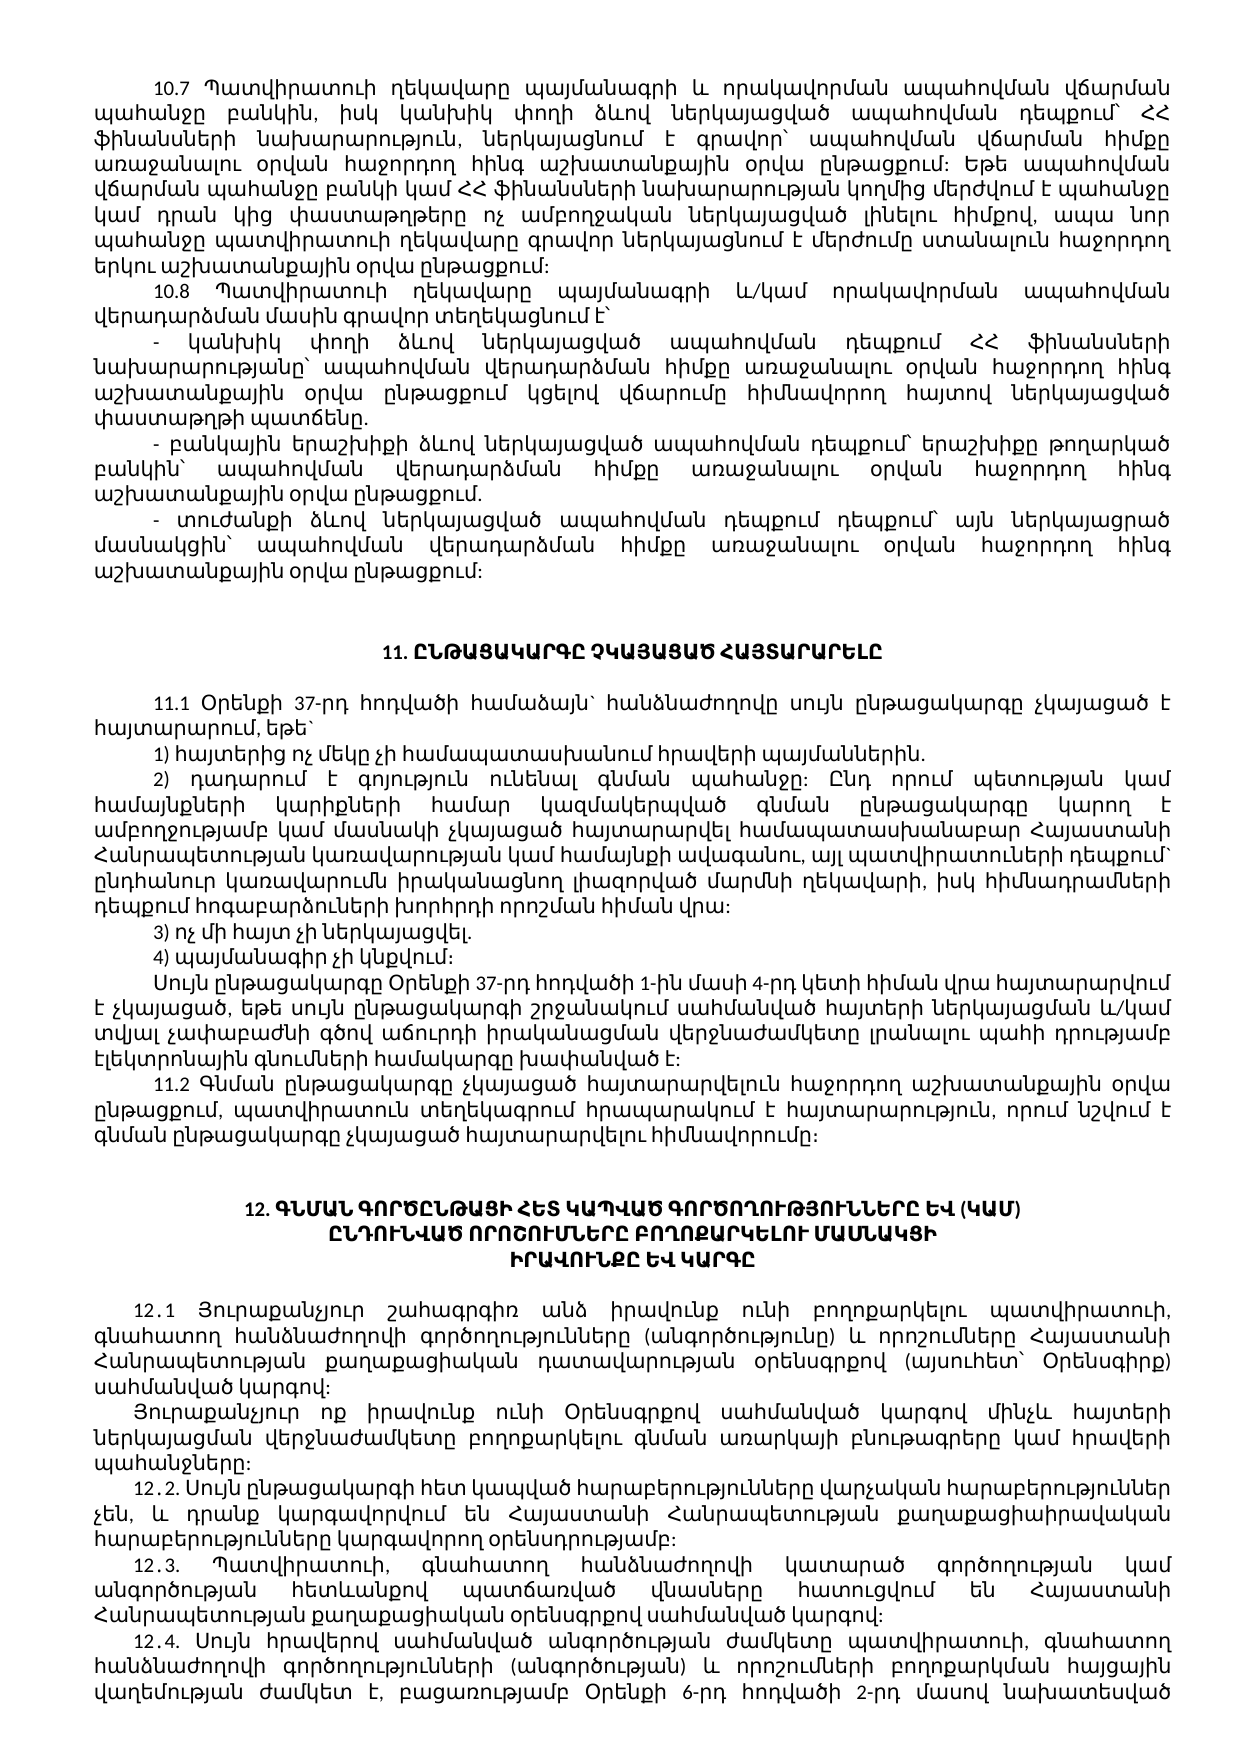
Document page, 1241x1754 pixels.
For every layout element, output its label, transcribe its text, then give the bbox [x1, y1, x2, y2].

text ԻՐԱՎՈՒՆՔԸ ԵՎ ԿԱՐԳԸ [94, 1247, 1171, 1272]
text - բանկային երաշխիքի ձևով ներկայացված ապահովման դեպքում՝ երաշխիքը թողարկած բանկին՝ ապահովման վերադարձման հիմքը առաջանալու օրվան հաջորդող հինգ աշխատանքային օրվա ընթացքում. [94, 431, 1171, 507]
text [94, 1628, 1171, 1704]
text 11.2 Գնման ընթացակարգը չկայացած հայտարարվելուն հաջորդող աշխատանքային օրվա ընթացքում, պատվիրատուն տեղեկագրում հրապարակում է հայտարարություն, որում նշվում է գնման ընթացակարգը չկայացած հայտարարվելու հիմնավորումը։ [94, 1071, 1171, 1148]
text 12. ԳՆՄԱՆ ԳՈՐԾԸՆԹԱՑԻ ՀԵՏ ԿԱՊՎԱԾ ԳՈՐԾՈՂՈՒԹՅՈՒՆՆԵՐԸ ԵՎ (ԿԱՄ) [94, 1196, 1171, 1221]
text - տուժանքի ձևով ներկայացված ապահովման դեպքում դեպքում՝ այն ներկայացրած մասնակցին՝ ապահովման վերադարձման հիմքը առաջանալու օրվան հաջորդող հինգ աշխատանքային օրվա ընթացքում: [94, 507, 1171, 583]
text - կանխիկ փողի ձևով ներկայացված ապահովման դեպքում ՀՀ ֆինանսների նախարարությանը՝ ապահովման վերադարձման հիմքը առաջանալու օրվան հաջորդող հինգ աշխատանքային օրվա ընթացքում կցելով վճարումը հիմնավորող հայտով ներկայացված փաստաթղթի պատճենը. [94, 329, 1171, 431]
text Սույն ընթացակարգը Օրենքի 37-րդ հոդվածի 1-ին մասի 4-րդ կետի հիման վրա հայտարարվում է չկայացած, եթե սույն ընթացակարգի շրջանակում սահմանված հայտերի ներկայացման և/կամ տվյալ չափաբաժնի գծով աճուրդի իրականացման վերջնաժամկետը լրանալու պահի դրությամբ էլեկտրոնային գնումների համակարգը խափանված է: [94, 970, 1171, 1071]
text 3) ոչ մի հայտ չի ներկայացվել. [94, 919, 1171, 944]
text 12․3. Պատվիրատուի, գնահատող հանձնաժողովի կատարած գործողության կամ անգործության հետևանքով պատճառված վնասները հատուցվում են Հայաստանի Հանրապետության քաղաքացիական օրենսգրքով սահմանված կարգով: [94, 1552, 1171, 1628]
text 11.1 Օրենքի 37-րդ հոդվածի համաձայն` հանձնաժողովը սույն ընթացակարգը չկայացած է հայտարարում, եթե` [94, 690, 1171, 741]
text 4) պայմանագիր չի կնքվում։ [94, 944, 1171, 970]
text 12․2. Սույն ընթացակարգի հետ կապված հարաբերությունները վարչական հարաբերություններ չեն, և դրանք կարգավորվում են Հայաստանի Հանրապետության քաղաքացիաիրավական հարաբերությունները կարգավորող օրենսդրությամբ: [94, 1476, 1171, 1552]
text 10.8 Պատվիրատուի ղեկավարը պայմանագրի և/կամ որակավորման ապահովման վերադարձման մասին գրավոր տեղեկացնում է՝ [94, 278, 1171, 329]
text 10.7 Պատվիրատուի ղեկավարը պայմանագրի և որակավորման ապահովման վճարման պահանջը բանկին, իսկ կանխիկ փողի ձևով ներկայացված ապահովման դեպքում՝ ՀՀ ֆինանսների նախարարություն, ներկայացնում է գրավոր՝ ապահովման վճարման հիմքը առաջանալու օրվան հաջորդող հինգ աշխատանքային օրվա ընթացքում: Եթե ապահովման վճարման պահանջը բանկի կամ ՀՀ ֆինանսների նախարարության կողմից մերժվում է պահանջը կամ դրան կից փաստաթղթերը ոչ ամբողջական ներկայացված լինելու հիմքով, ապա նոր պահանջը պատվիրատուի ղեկավարը գրավոր ներկայացնում է մերժումը ստանալուն հաջորդող երկու աշխատանքային օրվա ընթացքում: [94, 75, 1171, 278]
text 2) դադարում է գոյություն ունենալ գնման պահանջը: Ընդ որում պետության կամ համայնքների կարիքների համար կազմակերպված գնման ընթացակարգը կարող է ամբողջությամբ կամ մասնակի չկայացած հայտարարվել համապատասխանաբար Հայաստանի Հանրապետության կառավարության կամ համայնքի ավագանու, այլ պատվիրատուների դեպքում` ընդհանուր կառավարումն իրականացնող լիազորված մարմնի ղեկավարի, իսկ հիմնադրամների դեպքում հոգաբարձուների խորհրդի որոշման հիման վրա: [94, 766, 1171, 919]
text ԸՆԴՈՒՆՎԱԾ ՈՐՈՇՈՒՄՆԵՐԸ ԲՈՂՈՔԱՐԿԵԼՈՒ ՄԱՍՆԱԿՑԻ [94, 1221, 1171, 1247]
text 11. ԸՆԹԱՑԱԿԱՐԳԸ ՉԿԱՅԱՑԱԾ ՀԱՅՏԱՐԱՐԵԼԸ [94, 639, 1171, 665]
text 12․1 Յուրաքանչյուր շահագրգիռ անձ իրավունք ունի բողոքարկելու պատվիրատուի, գնահատող հանձնաժողովի գործողությունները (անգործությունը) և որոշումները Հայաստանի Հանրապետության քաղաքացիական դատավարության օրենսգրքով (այսուհետ՝ Օրենսգիրք) սահմանված կարգով: [94, 1298, 1171, 1399]
text 1) հայտերից ոչ մեկը չի համապատասխանում հրավերի պայմաններին. [94, 741, 1171, 766]
text Յուրաքանչյուր ոք իրավունք ունի Օրենսգրքով սահմանված կարգով մինչև հայտերի ներկայացման վերջնաժամկետը բողոքարկելու գնման առարկայի բնութագրերը կամ հրավերի պահանջները: [94, 1399, 1171, 1476]
